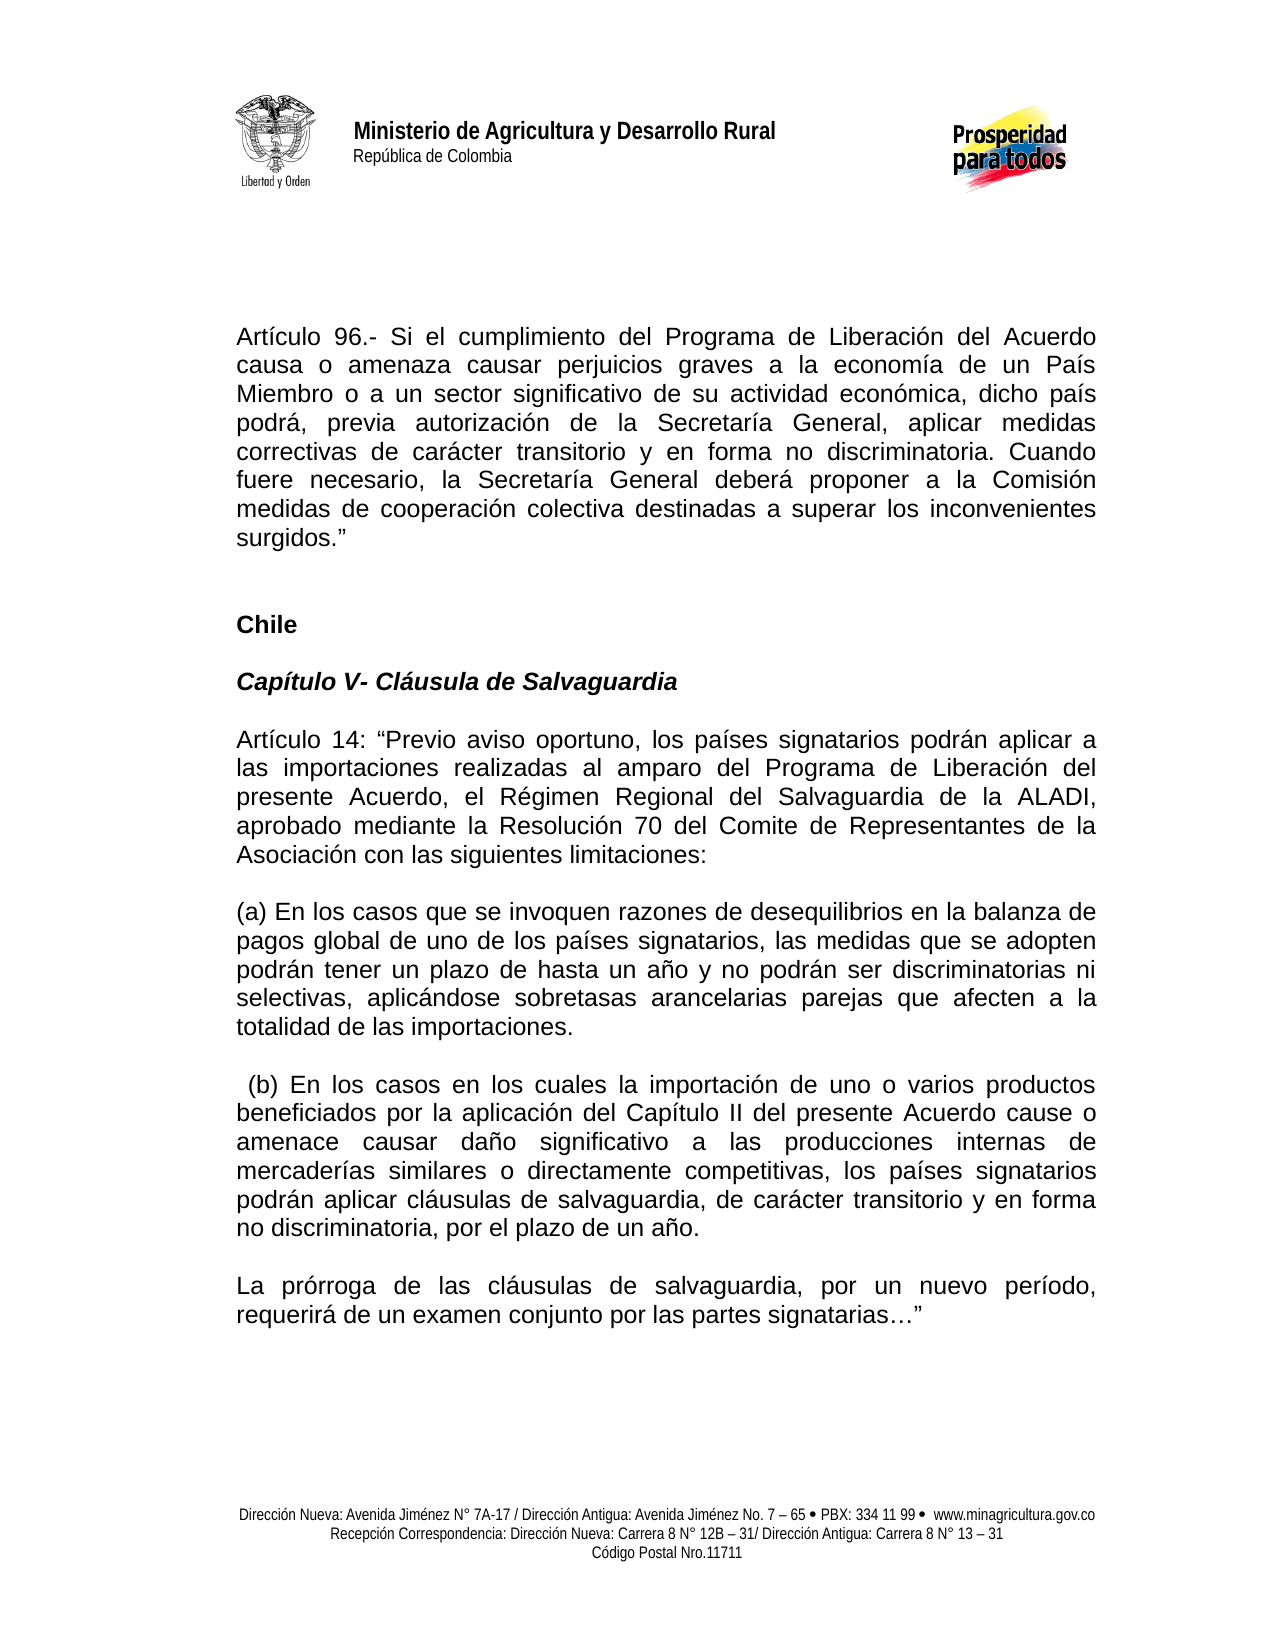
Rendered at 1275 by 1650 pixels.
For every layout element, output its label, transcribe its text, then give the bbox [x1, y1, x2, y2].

text (a) En los casos que se invoquen razones de desequilibrios en la balanza de pagos global de uno de los países signatarios, las medidas que se adopten podrán tener un plazo de hasta un año y no podrán ser discriminatorias ni selectivas, aplicándose sobretasas arancelarias parejas que afecten a la totalidad de las importaciones. [236, 897, 1098, 1041]
text (b) En los casos en los cuales la importación de uno o varios productos beneficiados por la aplicación del Capítulo II del presente Acuerdo cause o amenace causar daño significativo a las producciones internas de mercaderías similares o directamente competitivas, los países signatarios podrán aplicar cláusulas de salvaguardia, de carácter transitorio y en forma no discriminatoria, por el plazo de un año. [236, 1069, 1098, 1242]
text Capítulo V- Cláusula de Salvaguardia [236, 667, 1098, 696]
text Artículo 14: “Previo aviso oportuno, los países signatarios podrán aplicar a las importaciones realizadas al amparo del Programa de Liberación del presente Acuerdo, el Régimen Regional del Salvaguardia de la ALADI, aprobado mediante la Resolución 70 del Comite de Representantes de la Asociación con las siguientes limitaciones: [236, 724, 1098, 868]
text Artículo 96.- Si el cumplimiento del Programa de Liberación del Acuerdo causa o amenaza causar perjuicios graves a la economía de un País Miembro o a un sector significativo de su actividad económica, dicho país podrá, previa autorización de la Secretaría General, aplicar medidas correctivas de carácter transitorio y en forma no discriminatoria. Cuando fuere necesario, la Secretaría General deberá proponer a la Comisión medidas de cooperación colectiva destinadas a superar los inconvenientes surgidos.” [236, 322, 1098, 552]
picture [936, 103, 1084, 193]
text Chile [236, 609, 1098, 638]
text La prórroga de las cláusulas de salvaguardia, por un nuevo período, requerirá de un examen conjunto por las partes signatarias…” [236, 1271, 1098, 1328]
